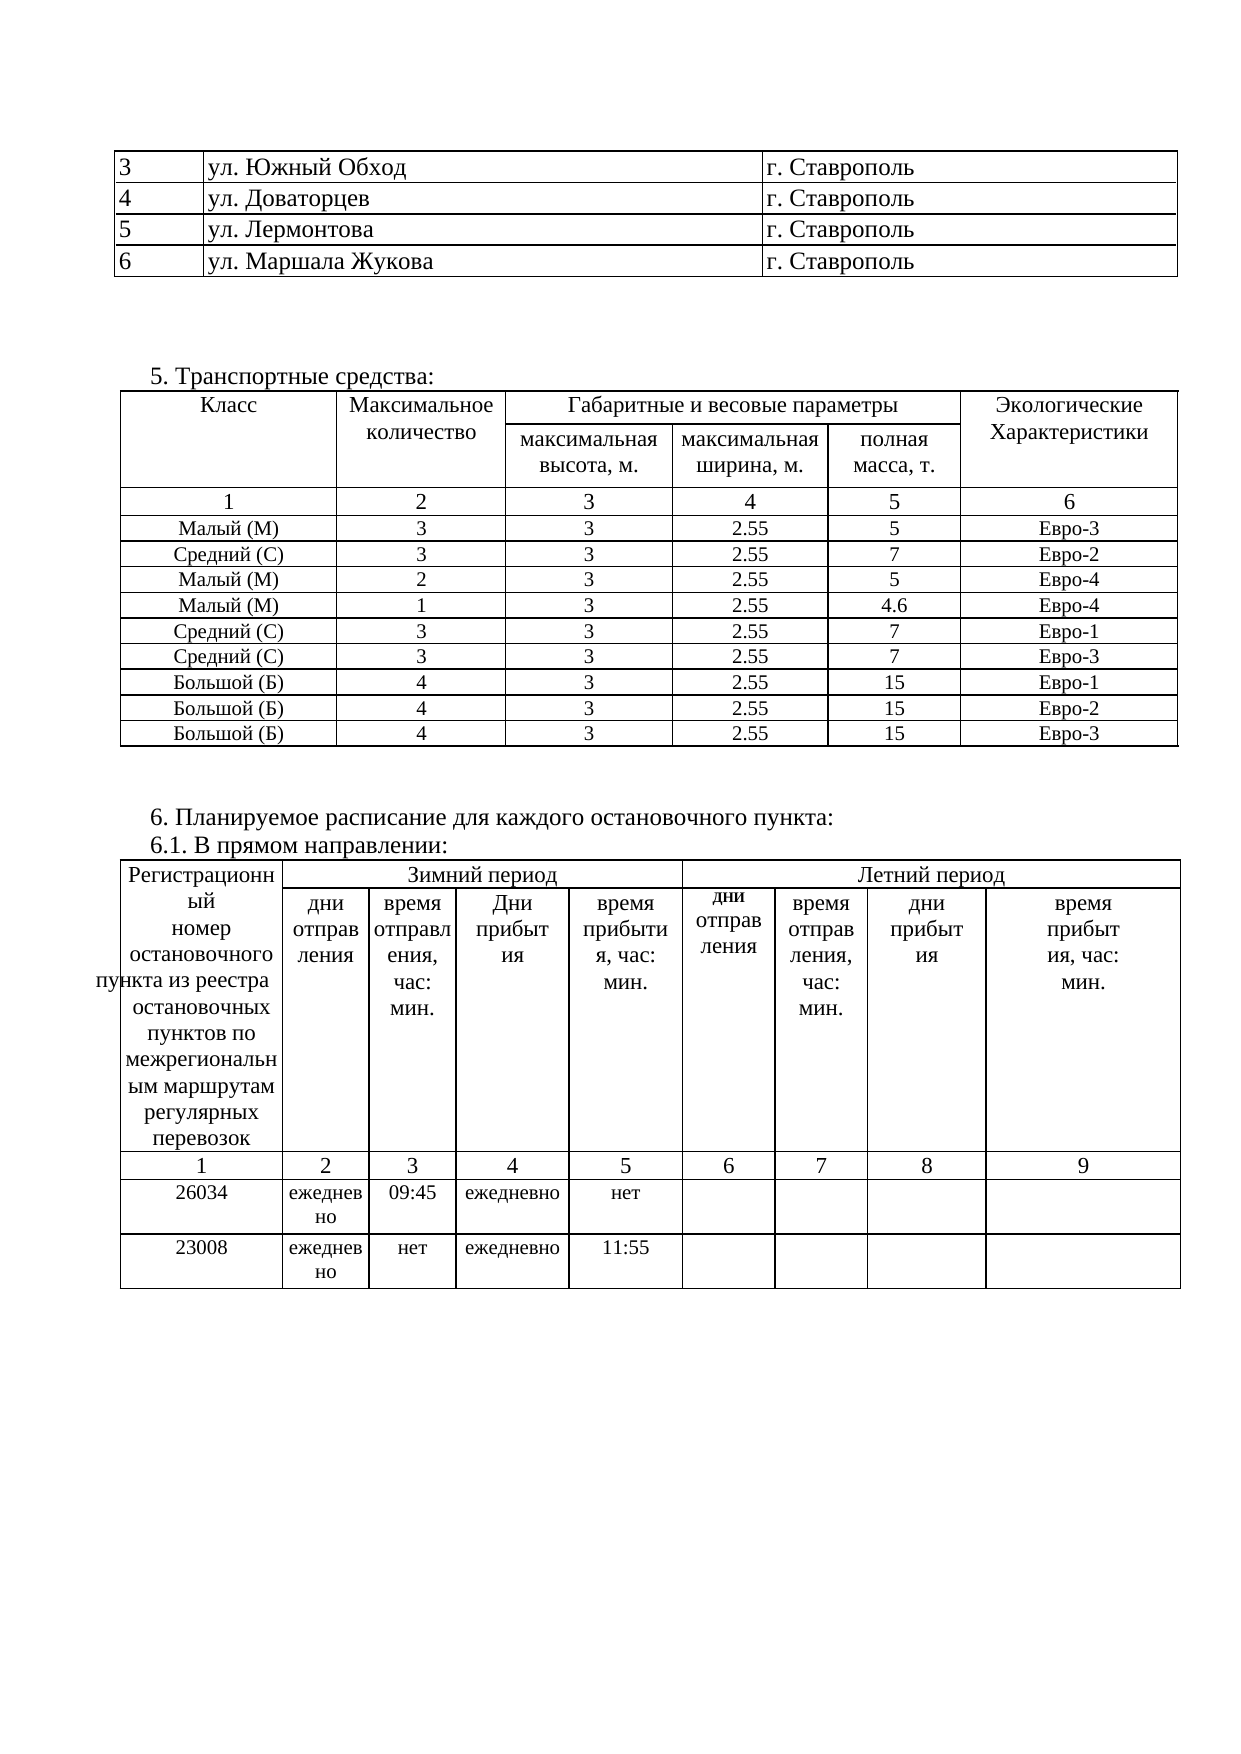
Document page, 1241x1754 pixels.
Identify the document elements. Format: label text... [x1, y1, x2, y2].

table_cell 9 [987, 1152, 1180, 1179]
text 6. Планируемое расписание для каждого остановочного пункта: [150, 802, 1090, 831]
table_cell 2.55 [673, 696, 827, 719]
table_cell 3 [506, 488, 672, 514]
table_cell [868, 1235, 985, 1287]
table_cell время отправ ления, час: мин. [776, 889, 867, 1151]
table_cell 3 [115, 152, 203, 181]
table_cell 5 [829, 516, 960, 540]
table_cell [776, 1235, 867, 1287]
table_cell 15 [829, 721, 960, 745]
table_cell 5 [829, 567, 960, 591]
table_cell Малый (М) [121, 516, 336, 540]
table_cell 11:55 [570, 1235, 682, 1287]
table_cell 2.55 [673, 670, 827, 694]
table_cell 1 [121, 488, 336, 514]
text 6.1. В прямом направлении: [150, 831, 1090, 859]
table_cell 1 [337, 593, 505, 617]
table_header Класс [121, 392, 336, 487]
table_cell Евро-3 [961, 516, 1177, 540]
table_cell ежедневно [283, 1180, 368, 1233]
table_cell 26034 [121, 1180, 282, 1233]
table_cell [987, 1180, 1180, 1233]
table_cell нет [570, 1180, 682, 1233]
table_cell 1 [121, 1152, 282, 1179]
table_cell время отправл ения, час: мин. [370, 889, 455, 1151]
table_cell ДНИ отправ ления [683, 889, 774, 1151]
table_cell ул. Маршала Жукова [204, 246, 762, 276]
table_cell 2.55 [673, 542, 827, 566]
table_cell 3 [506, 721, 672, 745]
table_cell 2.55 [673, 619, 827, 643]
table_cell г. Ставрополь [763, 244, 1177, 276]
table_cell 2 [283, 1152, 368, 1179]
table_cell Евро-1 [961, 670, 1177, 694]
table_cell 3 [506, 593, 672, 617]
table_cell 3 [506, 516, 672, 540]
table_cell 4 [115, 183, 203, 213]
table_cell Евро-4 [961, 593, 1177, 617]
table_cell ул. Лермонтова [204, 215, 762, 244]
table_cell 3 [506, 619, 672, 643]
table_cell Дни прибыт ия [457, 889, 568, 1151]
table_cell ул. Южный Обход [204, 152, 762, 181]
table_cell Большой (Б) [121, 696, 336, 719]
table_cell ежедневно [283, 1235, 368, 1287]
table_cell Евро-4 [961, 567, 1177, 591]
table_cell Евро-1 [961, 619, 1177, 643]
table_cell [683, 1180, 774, 1233]
table_cell г. Ставрополь [763, 213, 1177, 244]
table_cell 2.55 [673, 567, 827, 591]
table_cell 4.6 [829, 593, 960, 617]
table_cell 4 [337, 670, 505, 694]
table_header Регистрационный номер остановочного пункта из реестра остановочных пунктов по межрегиональным маршрутам регулярных перевозок [121, 861, 282, 1151]
table_cell 3 [506, 670, 672, 694]
table_cell [683, 1235, 774, 1287]
table_cell время прибыти я, час: мин. [570, 889, 682, 1151]
table_cell 3 [337, 619, 505, 643]
table_cell 15 [829, 670, 960, 694]
table_cell Малый (М) [121, 593, 336, 617]
table_cell 3 [370, 1152, 455, 1179]
table_cell 6 [683, 1152, 774, 1179]
table_cell нет [370, 1235, 455, 1287]
table_cell 6 [961, 488, 1177, 514]
table_cell дни отправ ления [283, 889, 368, 1151]
table_cell 2 [337, 567, 505, 591]
table_cell Средний (С) [121, 619, 336, 643]
table_cell 4 [337, 721, 505, 745]
table_header Габаритные и весовые параметры [506, 392, 960, 423]
table_cell 8 [868, 1152, 985, 1179]
table_cell максимальная ширина, м. [673, 425, 827, 487]
table_cell 3 [337, 542, 505, 566]
table_header Экологические Характеристики [961, 392, 1177, 487]
table_cell [987, 1235, 1180, 1287]
table_cell 7 [829, 644, 960, 668]
table_cell 5 [115, 214, 203, 244]
table_header Летний период [683, 861, 1180, 887]
table_cell время прибыт ия, час: мин. [987, 889, 1180, 1151]
table_cell 7 [829, 619, 960, 643]
table_cell 3 [337, 644, 505, 668]
table_cell Малый (М) [121, 567, 336, 591]
table_cell [868, 1180, 985, 1233]
table_header Максимальное количество [337, 392, 505, 487]
table_cell 3 [337, 516, 505, 540]
table_cell г. Ставрополь [763, 152, 1177, 181]
table_cell 2.55 [673, 644, 827, 668]
table_cell г. Ставрополь [763, 181, 1177, 213]
table_cell 6 [115, 245, 203, 276]
table_cell Евро-3 [961, 721, 1177, 745]
table_cell ежедневно [457, 1180, 568, 1233]
table_cell ул. Доваторцев [204, 183, 762, 213]
table_cell 7 [829, 542, 960, 566]
table_cell 23008 [121, 1235, 282, 1287]
table_cell 3 [506, 542, 672, 566]
table_cell 2.55 [673, 516, 827, 540]
table_cell 4 [673, 488, 827, 514]
text 5. Транспортные средства: [150, 361, 1090, 390]
table_cell 2 [337, 488, 505, 514]
table_cell [776, 1180, 867, 1233]
table_cell дни прибыт ия [868, 889, 985, 1151]
table_cell Средний (С) [121, 644, 336, 668]
table_cell Евро-2 [961, 542, 1177, 566]
table_cell 5 [829, 488, 960, 514]
table_cell 15 [829, 696, 960, 719]
table_cell 09:45 [370, 1180, 455, 1233]
table_cell 4 [457, 1152, 568, 1179]
table_cell 3 [506, 696, 672, 719]
table_cell Средний (С) [121, 542, 336, 566]
table_cell 7 [776, 1152, 867, 1179]
table_cell 2.55 [673, 593, 827, 617]
table_cell полная масса, т. [829, 425, 960, 487]
table_cell 3 [506, 567, 672, 591]
table_cell 3 [506, 644, 672, 668]
table_cell 4 [337, 696, 505, 719]
table_cell Большой (Б) [121, 670, 336, 694]
table_cell максимальная высота, м. [506, 425, 672, 487]
table_cell Большой (Б) [121, 721, 336, 745]
table_header Зимний период [283, 861, 682, 887]
table_cell Евро-2 [961, 696, 1177, 719]
table_cell Евро-3 [961, 644, 1177, 668]
table_cell 5 [570, 1152, 682, 1179]
table_cell ежедневно [457, 1235, 568, 1287]
table_cell 2.55 [673, 721, 827, 745]
